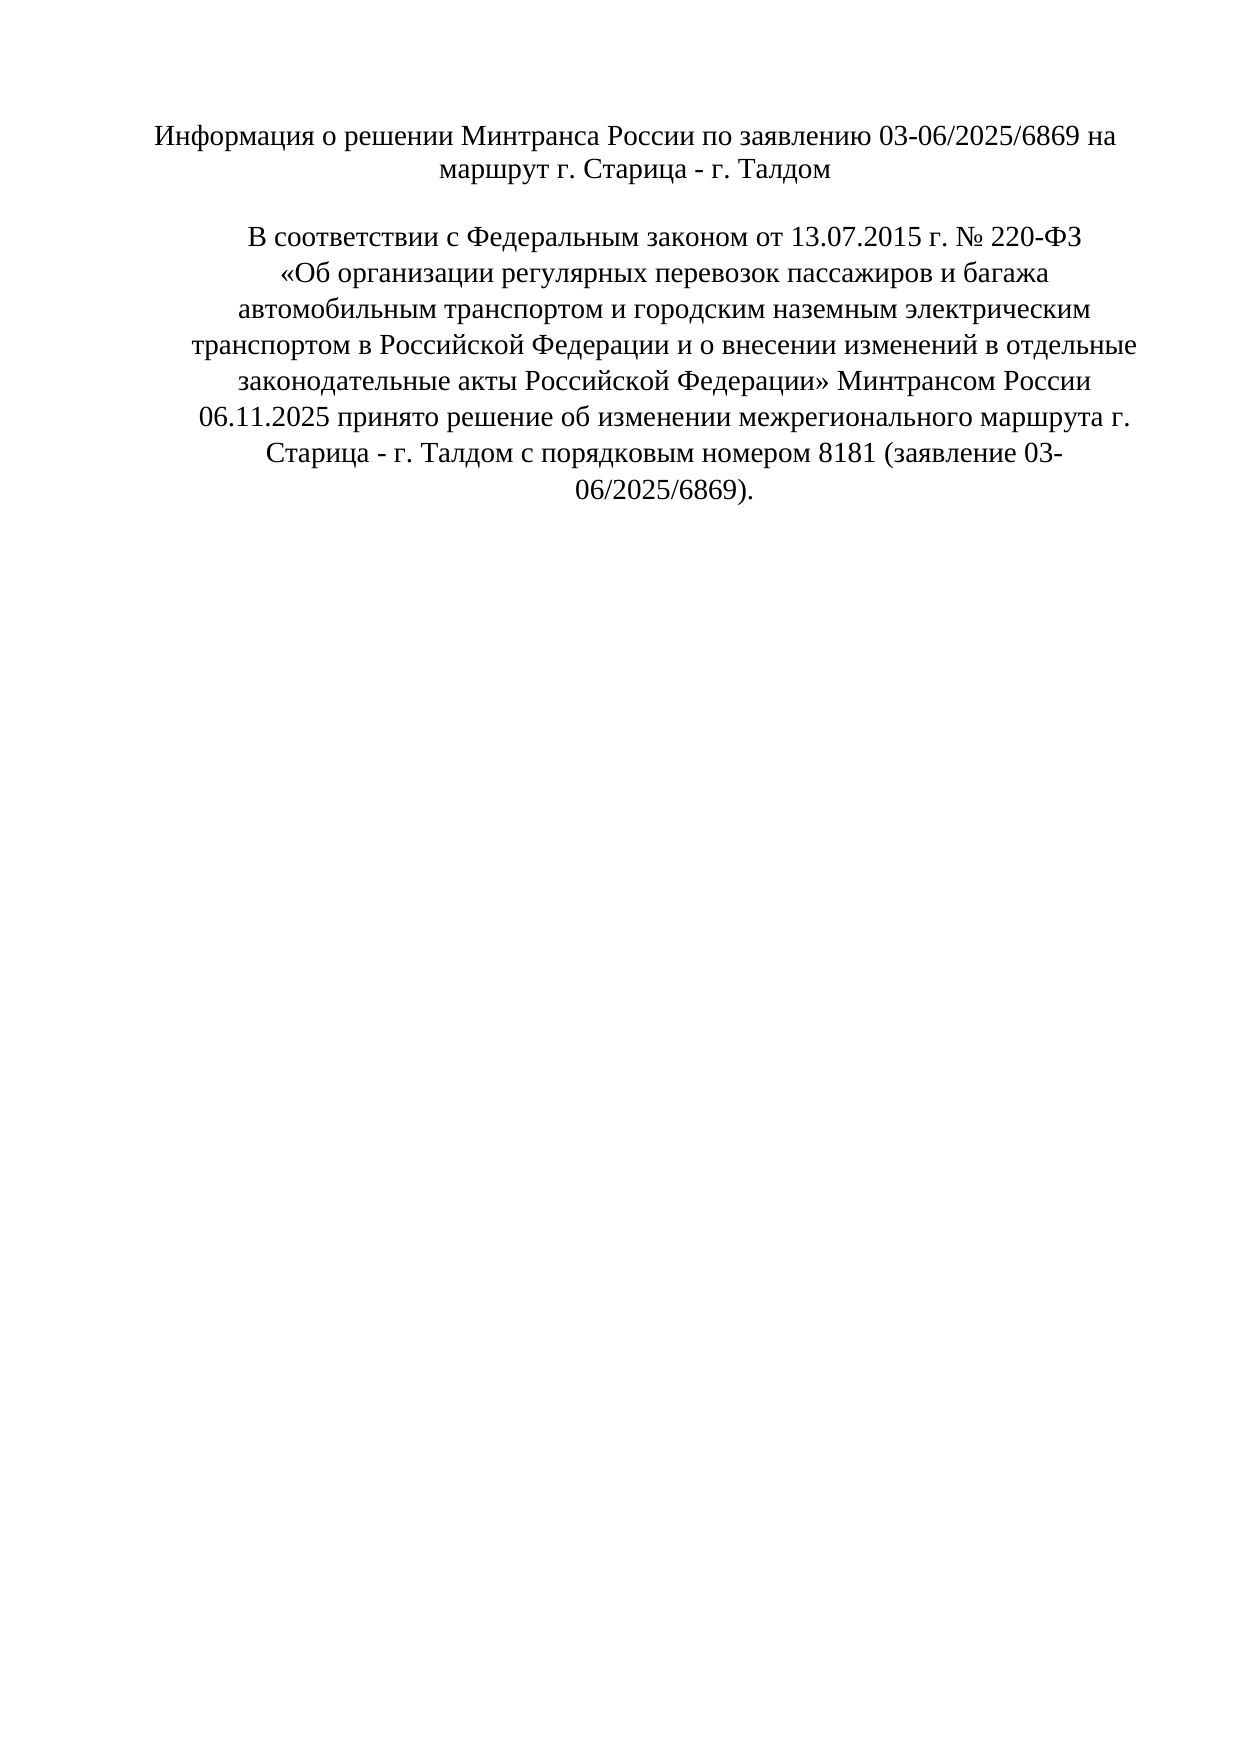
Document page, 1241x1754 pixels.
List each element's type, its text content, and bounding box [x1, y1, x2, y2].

text В соответствии с Федеральным законом от 13.07.2015 г. № 220-ФЗ «Об организации регулярных перевозок пассажиров и багажа автомобильным транспортом и городским наземным электрическим транспортом в Российской Федерации и о внесении изменений в отдельные законодательные акты Российской Федерации» Минтрансом России 06.11.2025 принято решение об изменении межрегионального маршрута г. Старица - г. Талдом с порядковым номером 8181 (заявление 03-06/2025/6869). [177, 219, 1152, 505]
text Информация о решении Минтранса России по заявлению 03-06/2025/6869 на маршрут г. Старица - г. Талдом [118, 118, 1152, 185]
